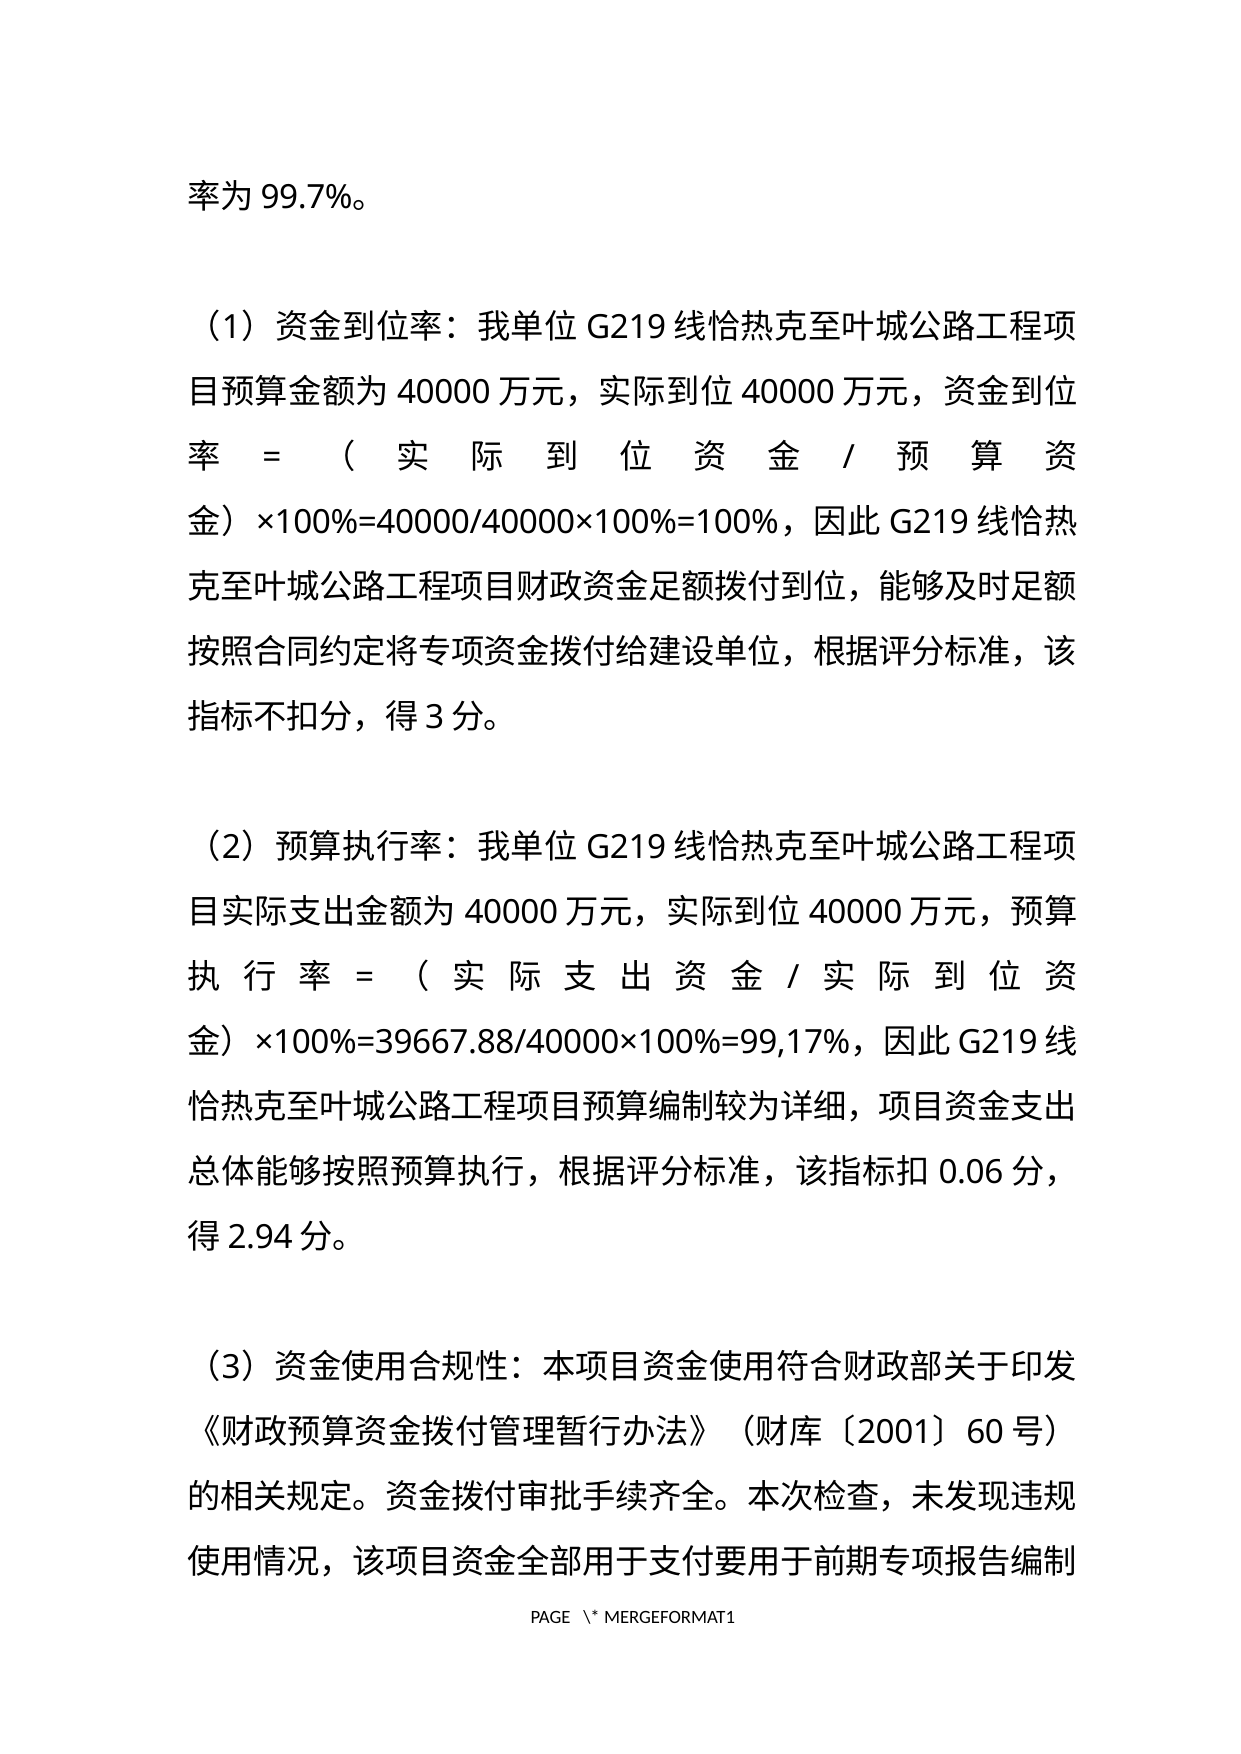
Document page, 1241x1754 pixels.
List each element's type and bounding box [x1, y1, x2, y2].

text [187, 162, 1078, 1592]
